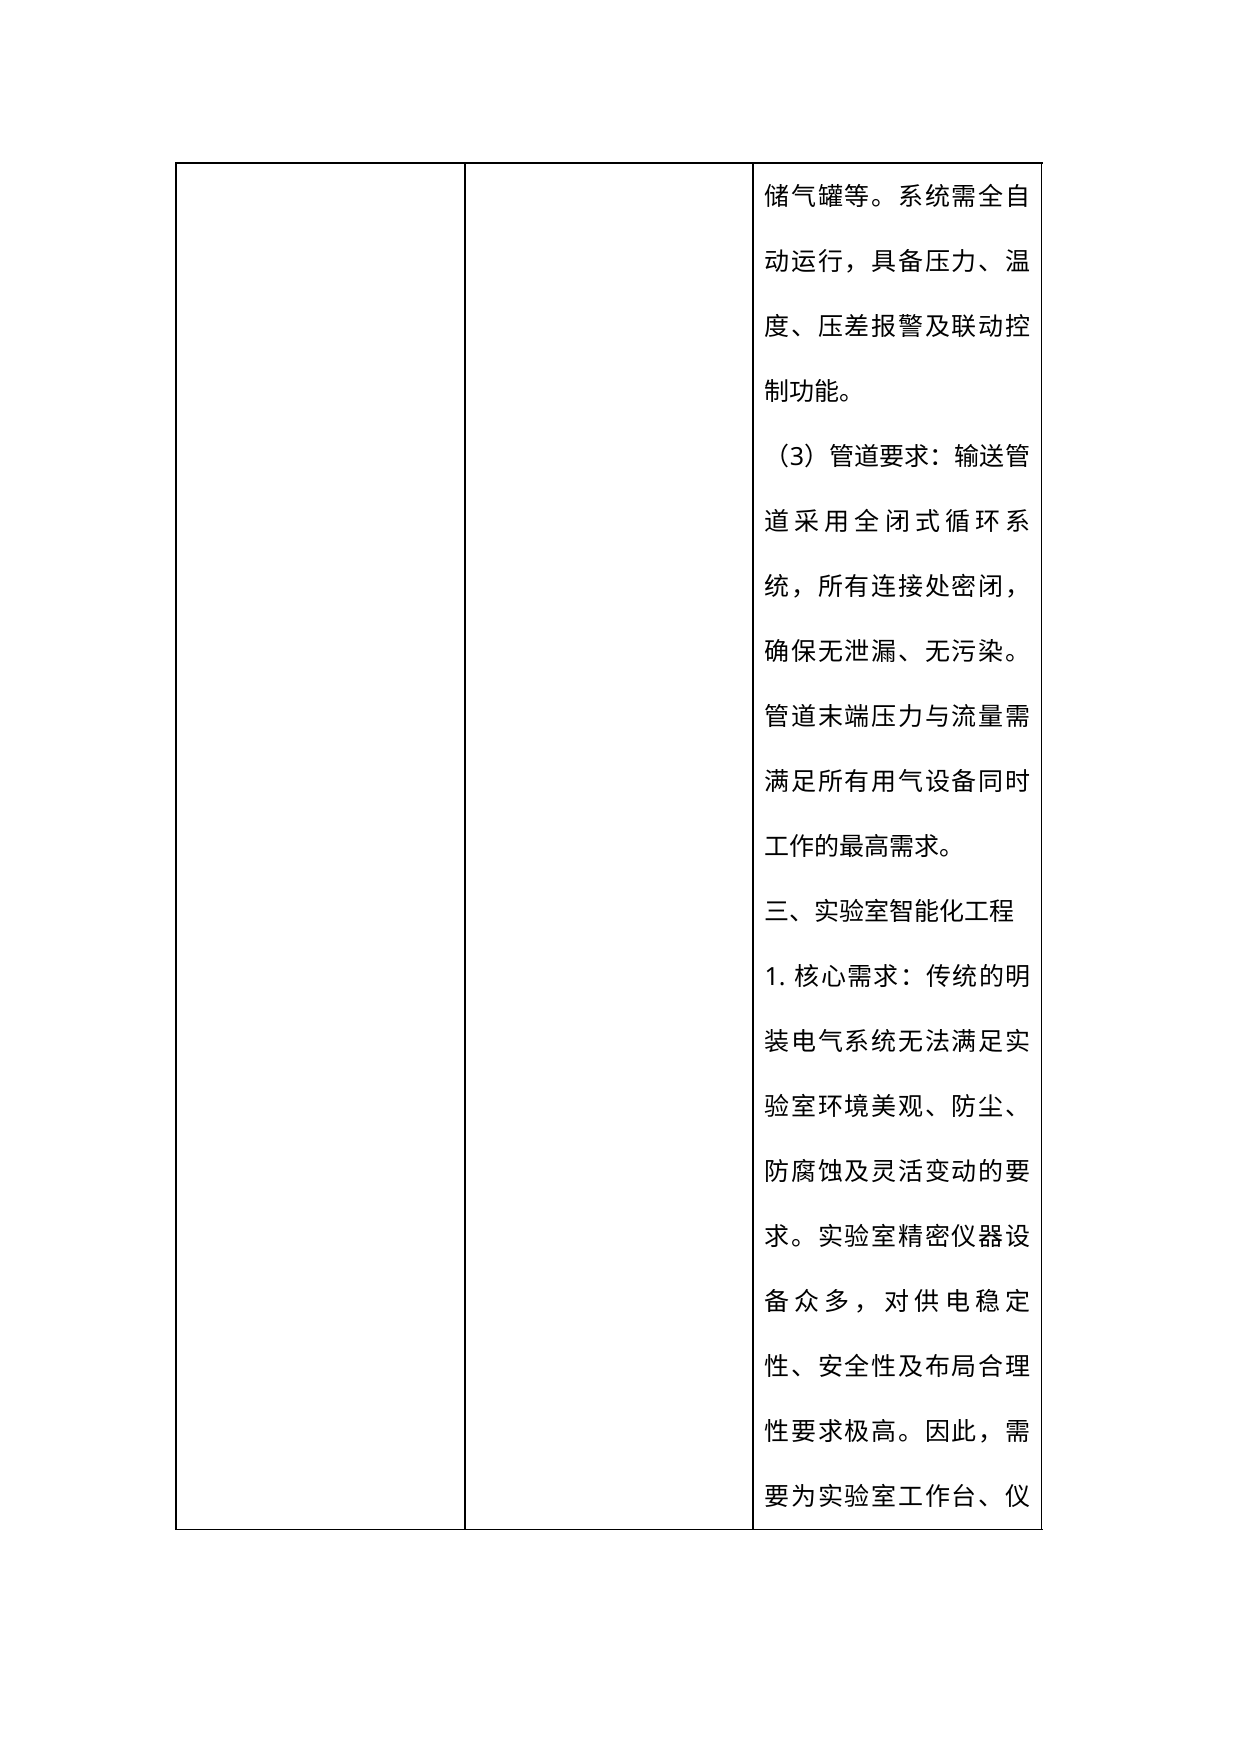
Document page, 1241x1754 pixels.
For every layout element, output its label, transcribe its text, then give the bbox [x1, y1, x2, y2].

table_cell 1 [177, 164, 464, 1528]
table_cell [466, 164, 752, 1528]
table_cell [754, 164, 1041, 1528]
